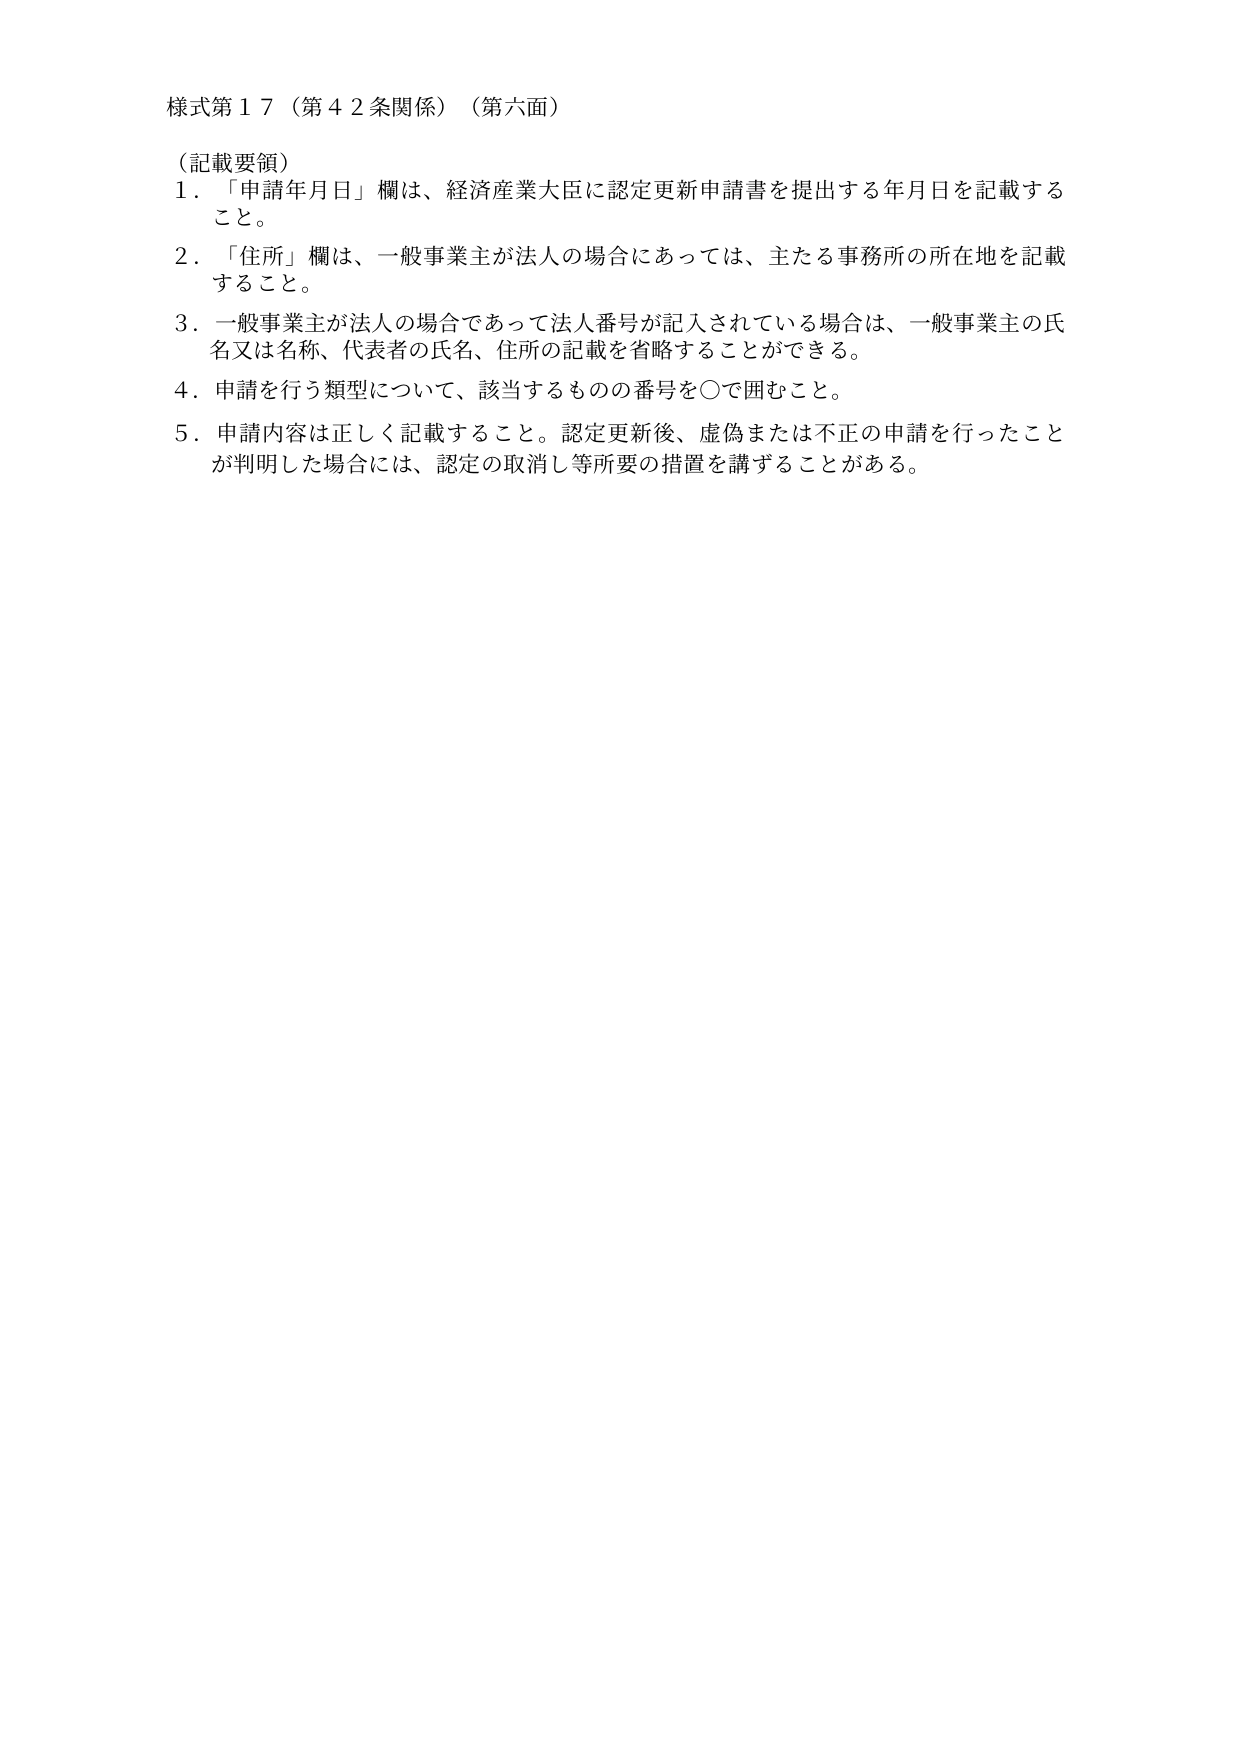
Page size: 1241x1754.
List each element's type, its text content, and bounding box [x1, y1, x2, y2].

text １．「申請年月日」欄は、経済産業大臣に認定更新申請書を提出する年月日を記載すること。 [170, 176, 1067, 231]
text ３．一般事業主が法人の場合であって法人番号が記入されている場合は、一般事業主の氏名又は名称、代表者の氏名、住所の記載を省略することができる。 [170, 310, 1067, 364]
text （記載要領） [167, 149, 996, 176]
text 様式第１７（第４２条関係）（第六面） [167, 89, 1070, 122]
text ４．申請を行う類型について、該当するものの番号を○で囲むこと。 [170, 376, 1067, 403]
text ５．申請内容は正しく記載すること。認定更新後、虚偽または不正の申請を行ったことが判明した場合には、認定の取消し等所要の措置を講ずることがある。 [170, 416, 1068, 479]
text ２．「住所」欄は、一般事業主が法人の場合にあっては、主たる事務所の所在地を記載すること。 [170, 243, 1067, 297]
